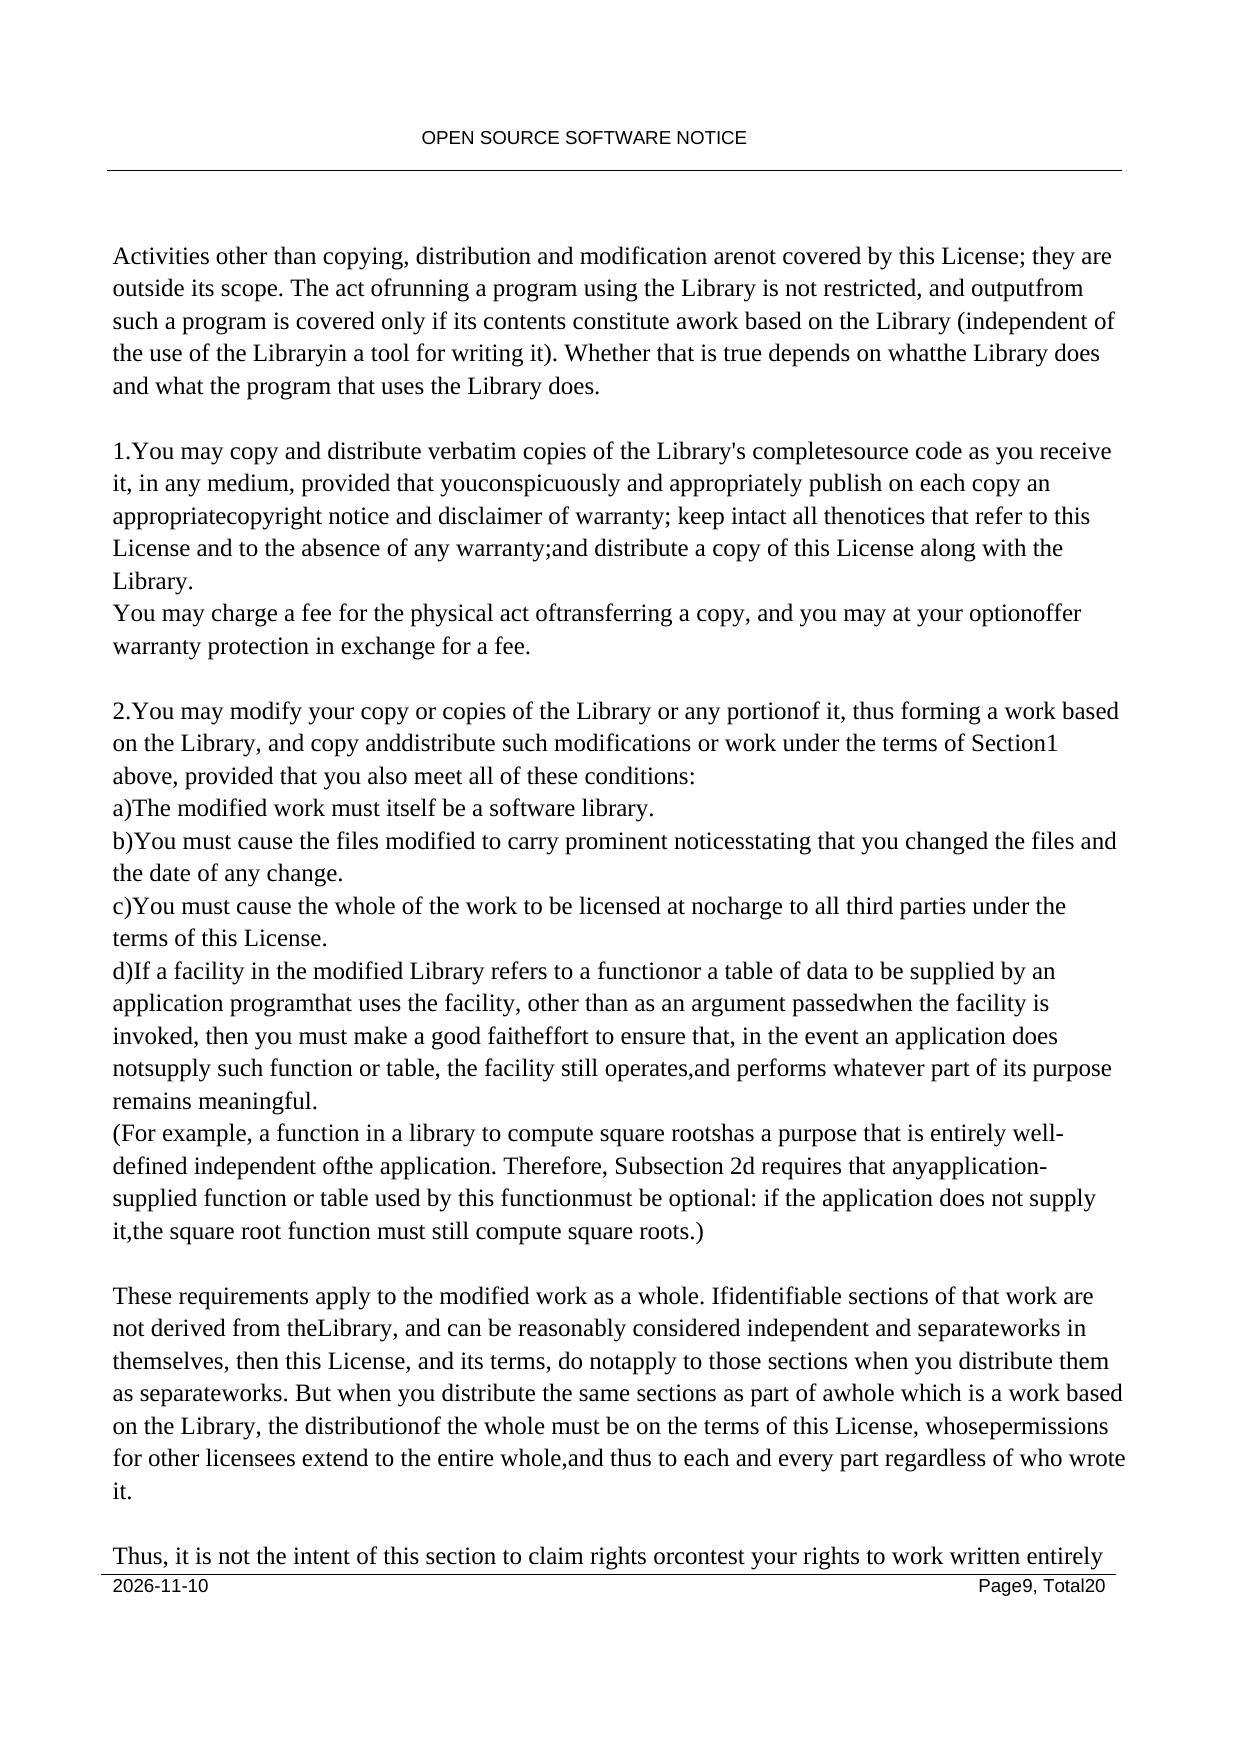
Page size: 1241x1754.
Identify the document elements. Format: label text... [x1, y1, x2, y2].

text 2.You may modify your copy or copies of the Library or any portionof it, thus forming a work based on the Library, and copy anddistribute such modifications or work under the terms of Section1 above, provided that you also meet all of these conditions: [112, 694, 1128, 791]
text These requirements apply to the modified work as a whole. Ifidentifiable sections of that work are not derived from theLibrary, and can be reasonably considered independent and separateworks in themselves, then this License, and its terms, do notapply to those sections when you distribute them as separateworks. But when you distribute the same sections as part of awhole which is a work based on the Library, the distributionof the whole must be on the terms of this License, whosepermissions for other licensees extend to the entire whole,and thus to each and every part regardless of who wrote it. [112, 1279, 1128, 1506]
text 1.You may copy and distribute verbatim copies of the Library's completesource code as you receive it, in any medium, provided that youconspicuously and appropriately publish on each copy an appropriatecopyright notice and disclaimer of warranty; keep intact all thenotices that refer to this License and to the absence of any warranty;and distribute a copy of this License along with the Library. [112, 434, 1128, 596]
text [112, 1539, 1128, 1571]
text d)If a facility in the modified Library refers to a functionor a table of data to be supplied by an application programthat uses the facility, other than as an argument passedwhen the facility is invoked, then you must make a good faitheffort to ensure that, in the event an application does notsupply such function or table, the facility still operates,and performs whatever part of its purpose remains meaningful. [112, 954, 1128, 1116]
text a)The modified work must itself be a software library. [112, 791, 1128, 824]
text b)You must cause the files modified to carry prominent noticesstating that you changed the files and the date of any change. [112, 824, 1128, 889]
text c)You must cause the whole of the work to be licensed at nocharge to all third parties under the terms of this License. [112, 889, 1128, 954]
text You may charge a fee for the physical act oftransferring a copy, and you may at your optionoffer warranty protection in exchange for a fee. [112, 596, 1128, 661]
text Activities other than copying, distribution and modification arenot covered by this License; they are outside its scope. The act ofrunning a program using the Library is not restricted, and outputfrom such a program is covered only if its contents constitute awork based on the Library (independent of the use of the Libraryin a tool for writing it). Whether that is true depends on whatthe Library does and what the program that uses the Library does. [112, 239, 1128, 401]
text (For example, a function in a library to compute square rootshas a purpose that is entirely well-defined independent ofthe application. Therefore, Subsection 2d requires that anyapplication-supplied function or table used by this functionmust be optional: if the application does not supply it,the square root function must still compute square roots.) [112, 1116, 1128, 1246]
